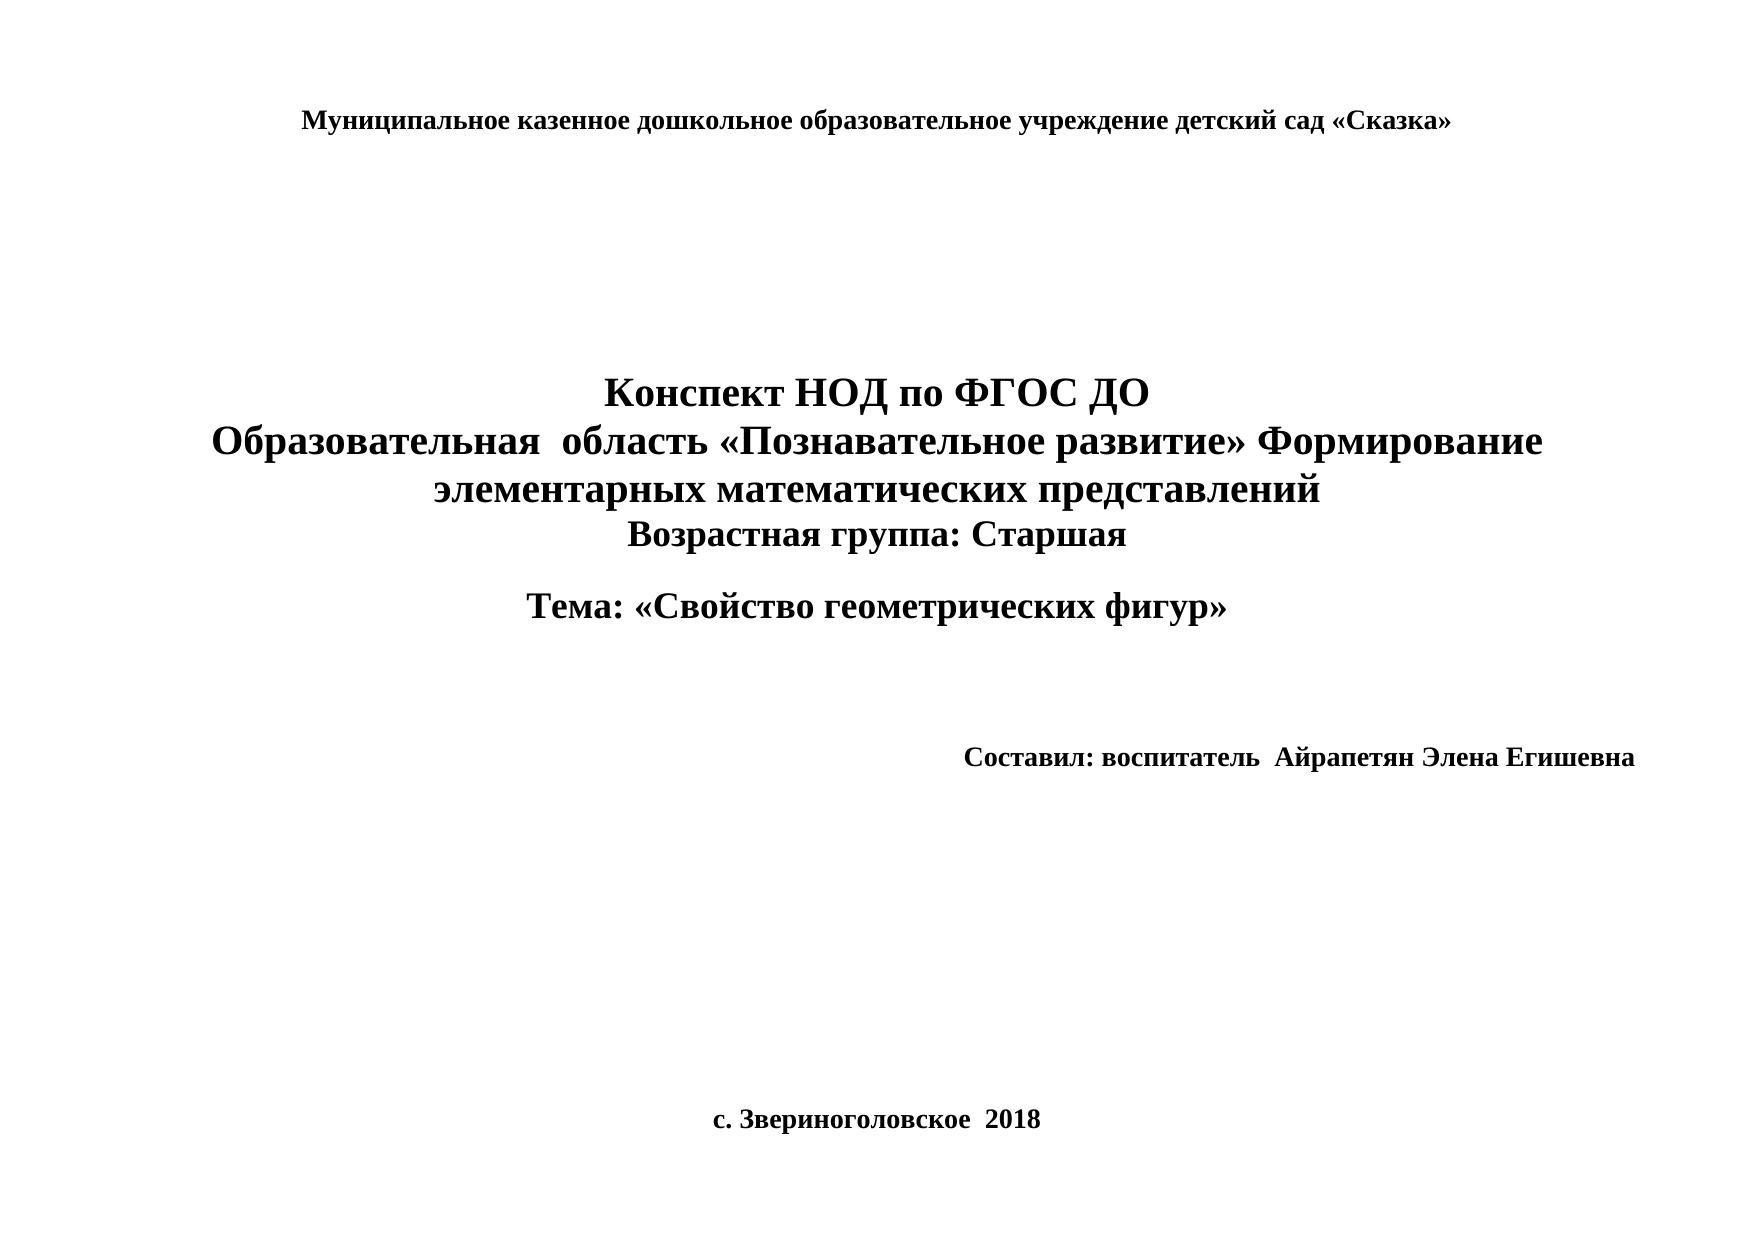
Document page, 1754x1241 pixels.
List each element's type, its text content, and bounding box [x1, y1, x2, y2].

text Составил: воспитатель Айрапетян Элена Егишевна [118, 740, 1636, 772]
text с. Звериноголовское 2018 [118, 1102, 1636, 1134]
text Муниципальное казенное дошкольное образовательное учреждение детский сад «Сказка» [118, 103, 1636, 136]
text Тема: «Свойство геометрических фигур» [118, 583, 1636, 627]
text Конспект НОД по ФГОС ДО [118, 367, 1636, 415]
text Возрастная группа: Старшая [118, 511, 1636, 554]
text Образовательная область «Познавательное развитие» Формирование элементарных математических представлений [118, 415, 1636, 511]
